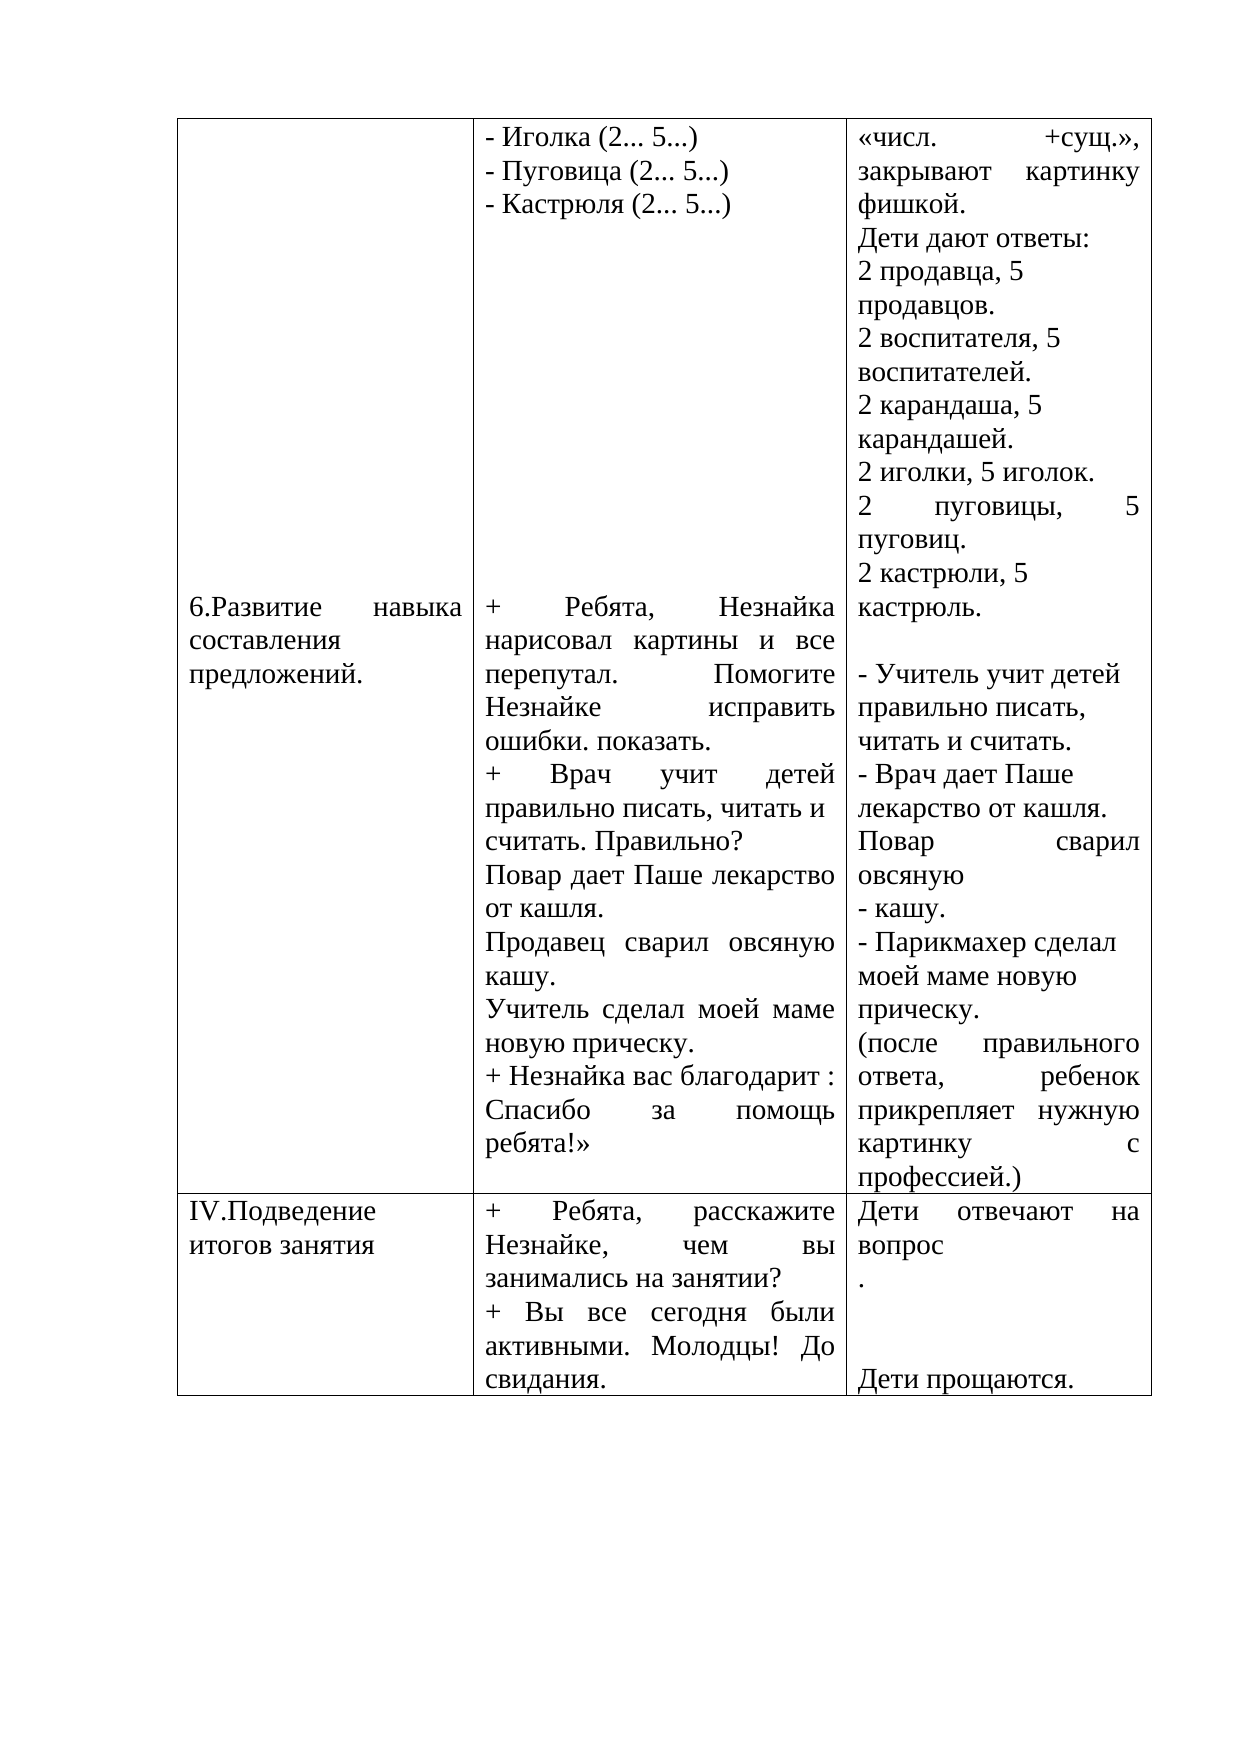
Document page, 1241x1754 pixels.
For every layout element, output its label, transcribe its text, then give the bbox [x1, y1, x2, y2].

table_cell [474, 119, 846, 1192]
table_cell IV.Подведение итогов занятия [178, 1194, 473, 1395]
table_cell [847, 119, 1151, 1192]
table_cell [178, 119, 473, 1192]
table_cell + Ребята, расскажите Незнайке, чем вы занимались на занятии? + Вы все сегодня были активными. Молодцы! До свидания. [474, 1194, 846, 1395]
table_cell Дети отвечают на вопрос . Дети прощаются. [847, 1194, 1151, 1395]
